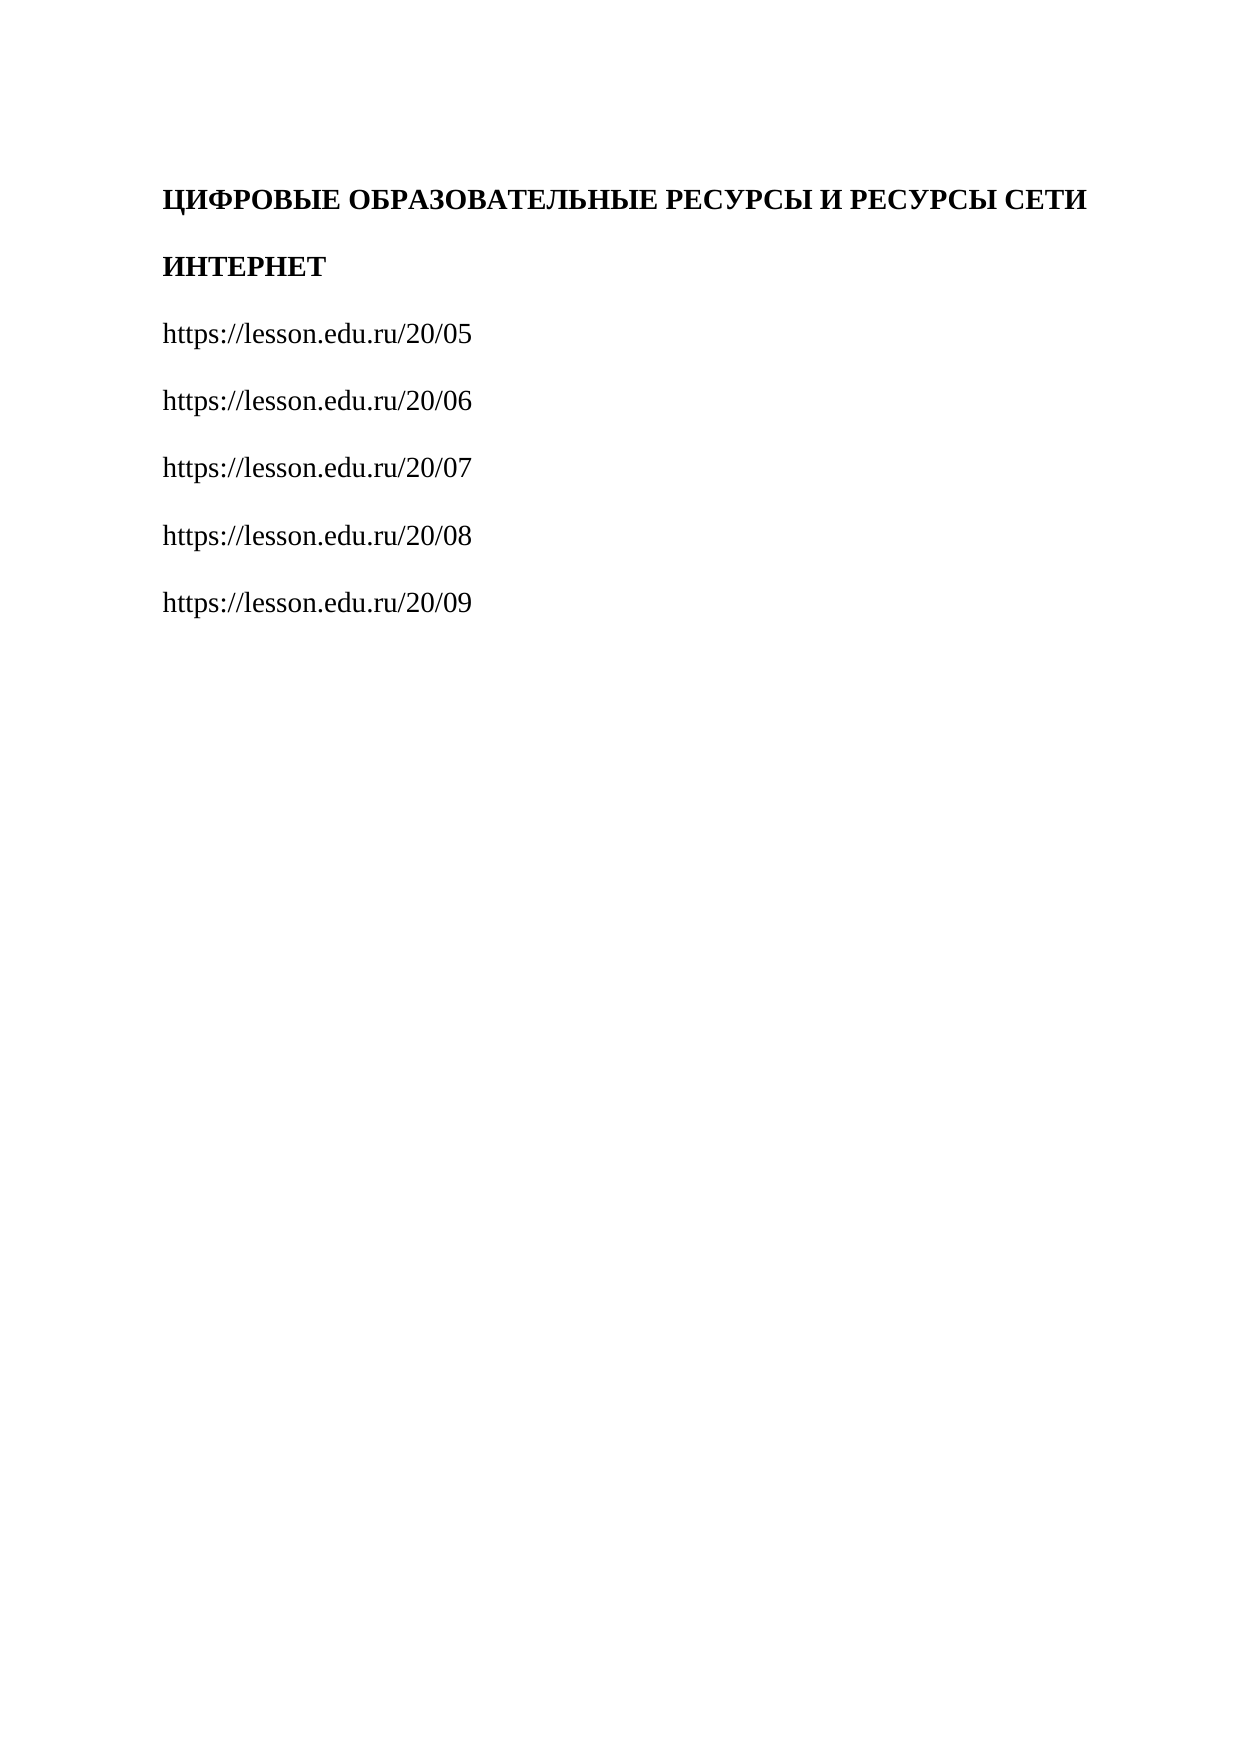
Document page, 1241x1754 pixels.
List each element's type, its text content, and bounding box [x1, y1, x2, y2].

text ЦИФРОВЫЕ ОБРАЗОВАТЕЛЬНЫЕ РЕСУРСЫ И РЕСУРСЫ СЕТИ ИНТЕРНЕТ [162, 182, 1090, 283]
text ‌https://lesson.edu.ru/20/05 https://lesson.edu.ru/20/06 https://lesson.edu.ru/20/07 https://lesson.edu.ru/20/08 https://lesson.edu.ru/20/09 [162, 316, 1090, 618]
